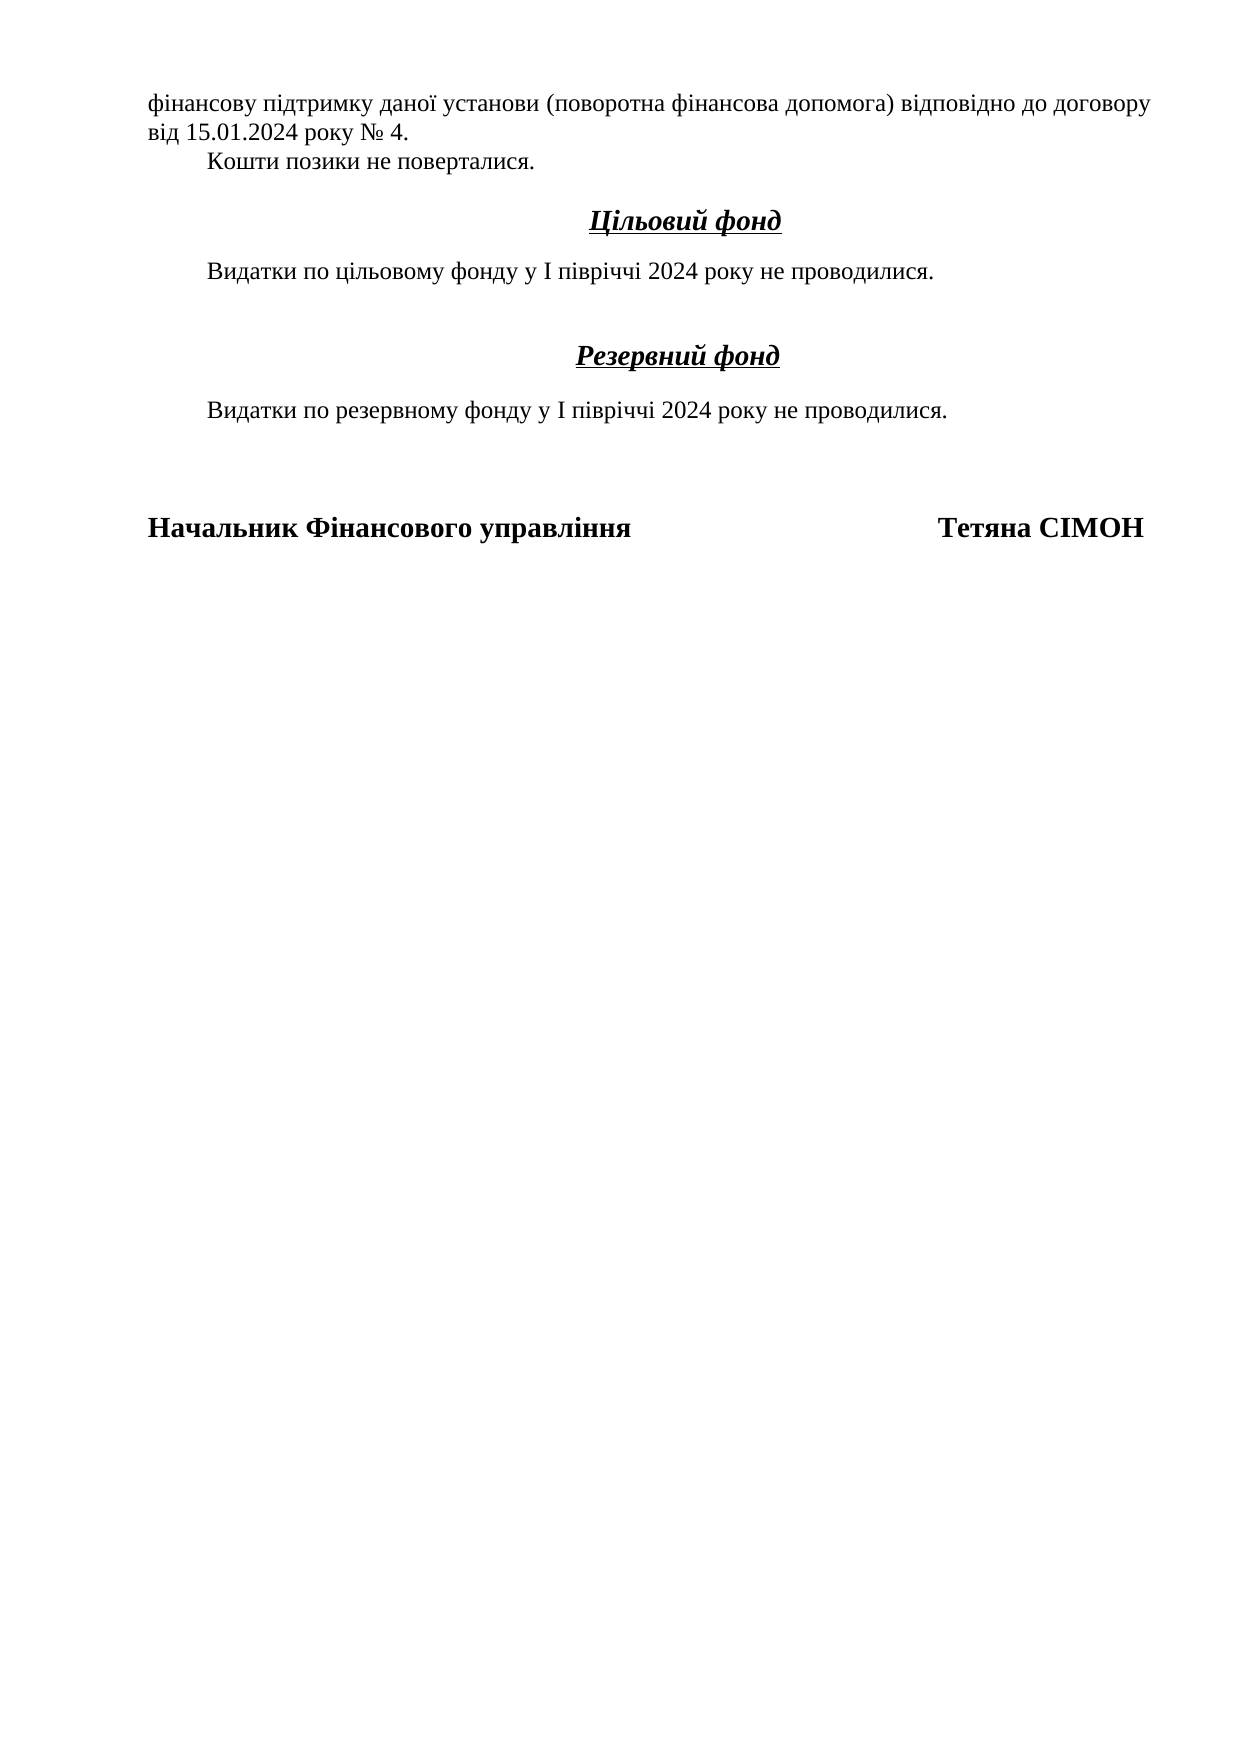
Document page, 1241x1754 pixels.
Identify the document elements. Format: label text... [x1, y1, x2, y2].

text Видатки по резервному фонду у I півріччі 2024 року не проводилися. [148, 395, 1152, 424]
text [148, 88, 1152, 146]
text Начальник Фінансового управління Тетяна СІМОН [148, 510, 1152, 544]
list Видатки по цільовому фонду у I півріччі 2024 року не проводилися. [148, 256, 1152, 285]
text Цільовий фонд [148, 203, 1152, 237]
text Кошти позики не поверталися. [148, 146, 1152, 175]
title Резервний фонд [148, 338, 1152, 371]
